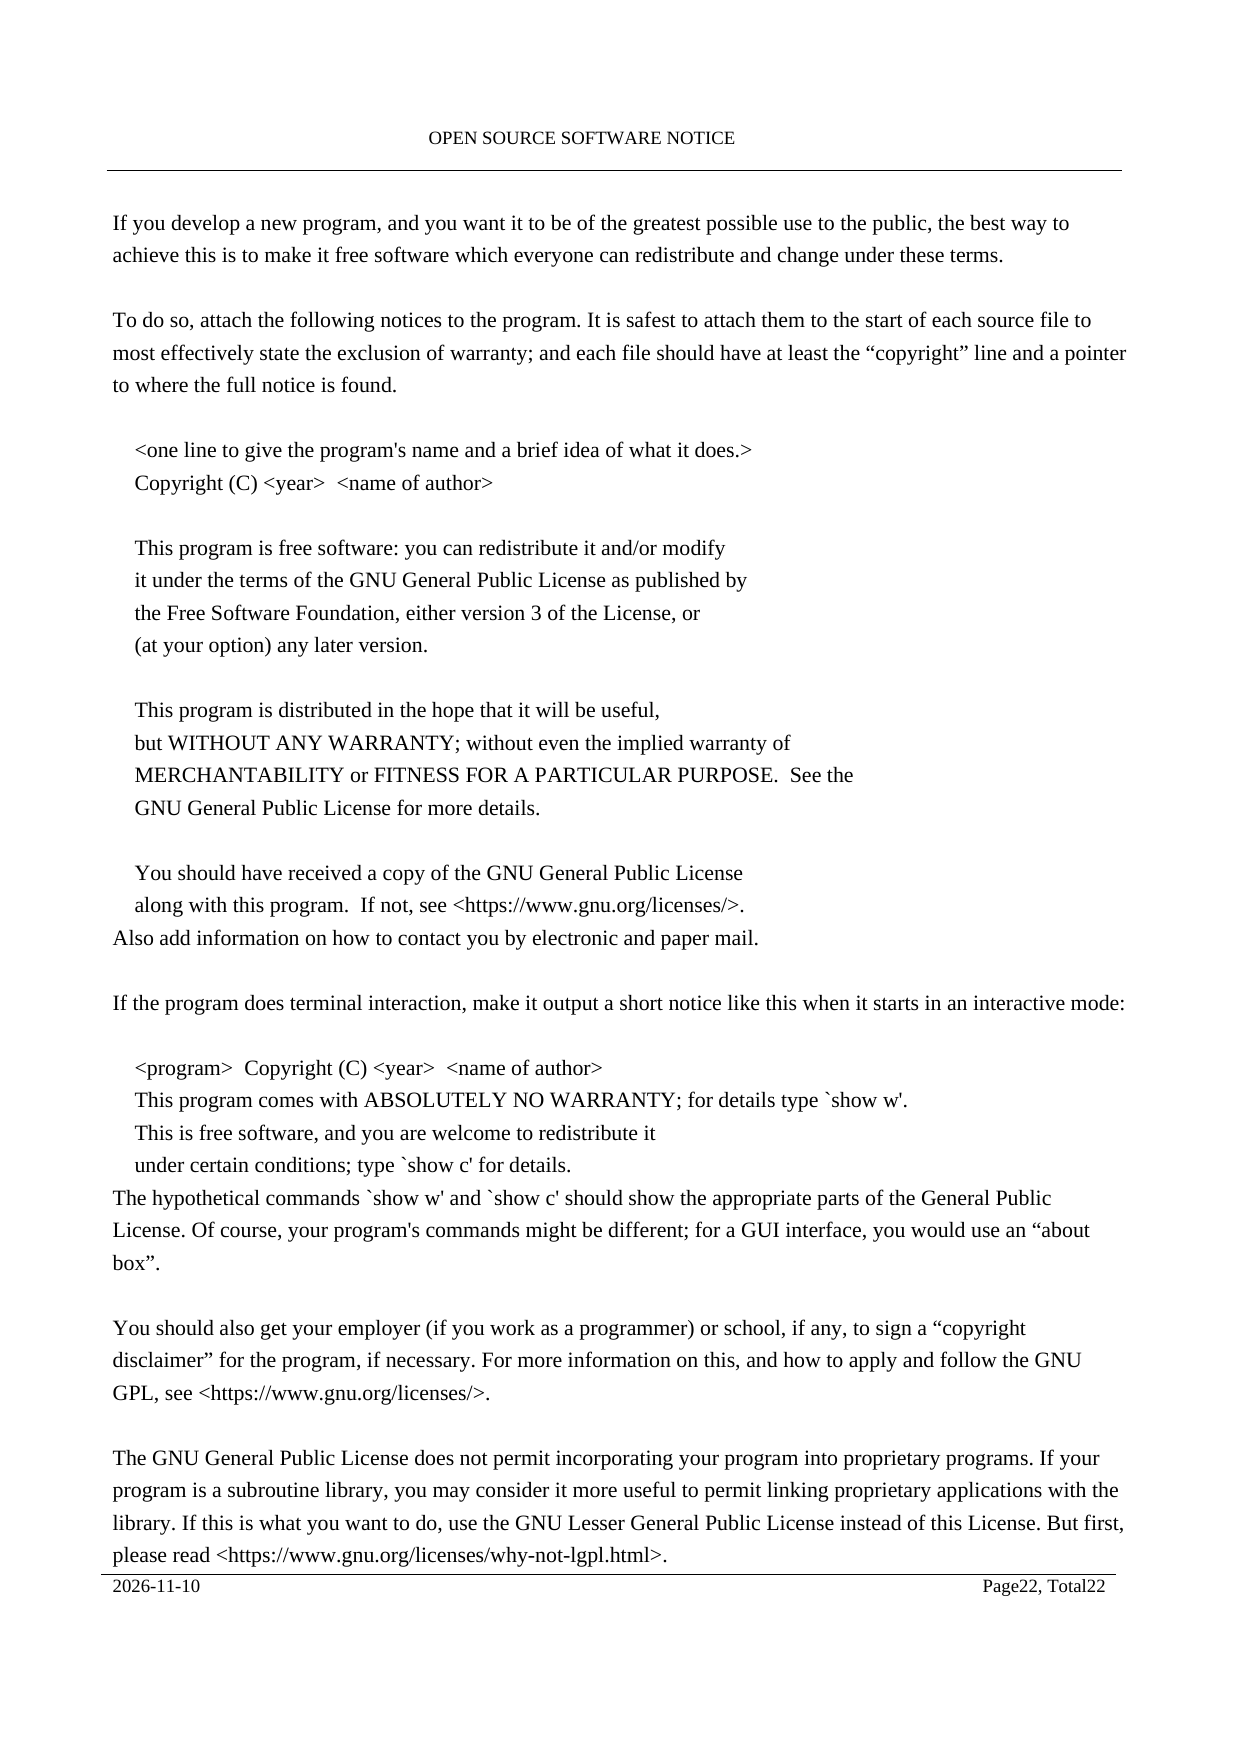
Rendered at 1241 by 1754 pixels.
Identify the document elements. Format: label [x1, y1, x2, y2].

text [112, 206, 1128, 1571]
